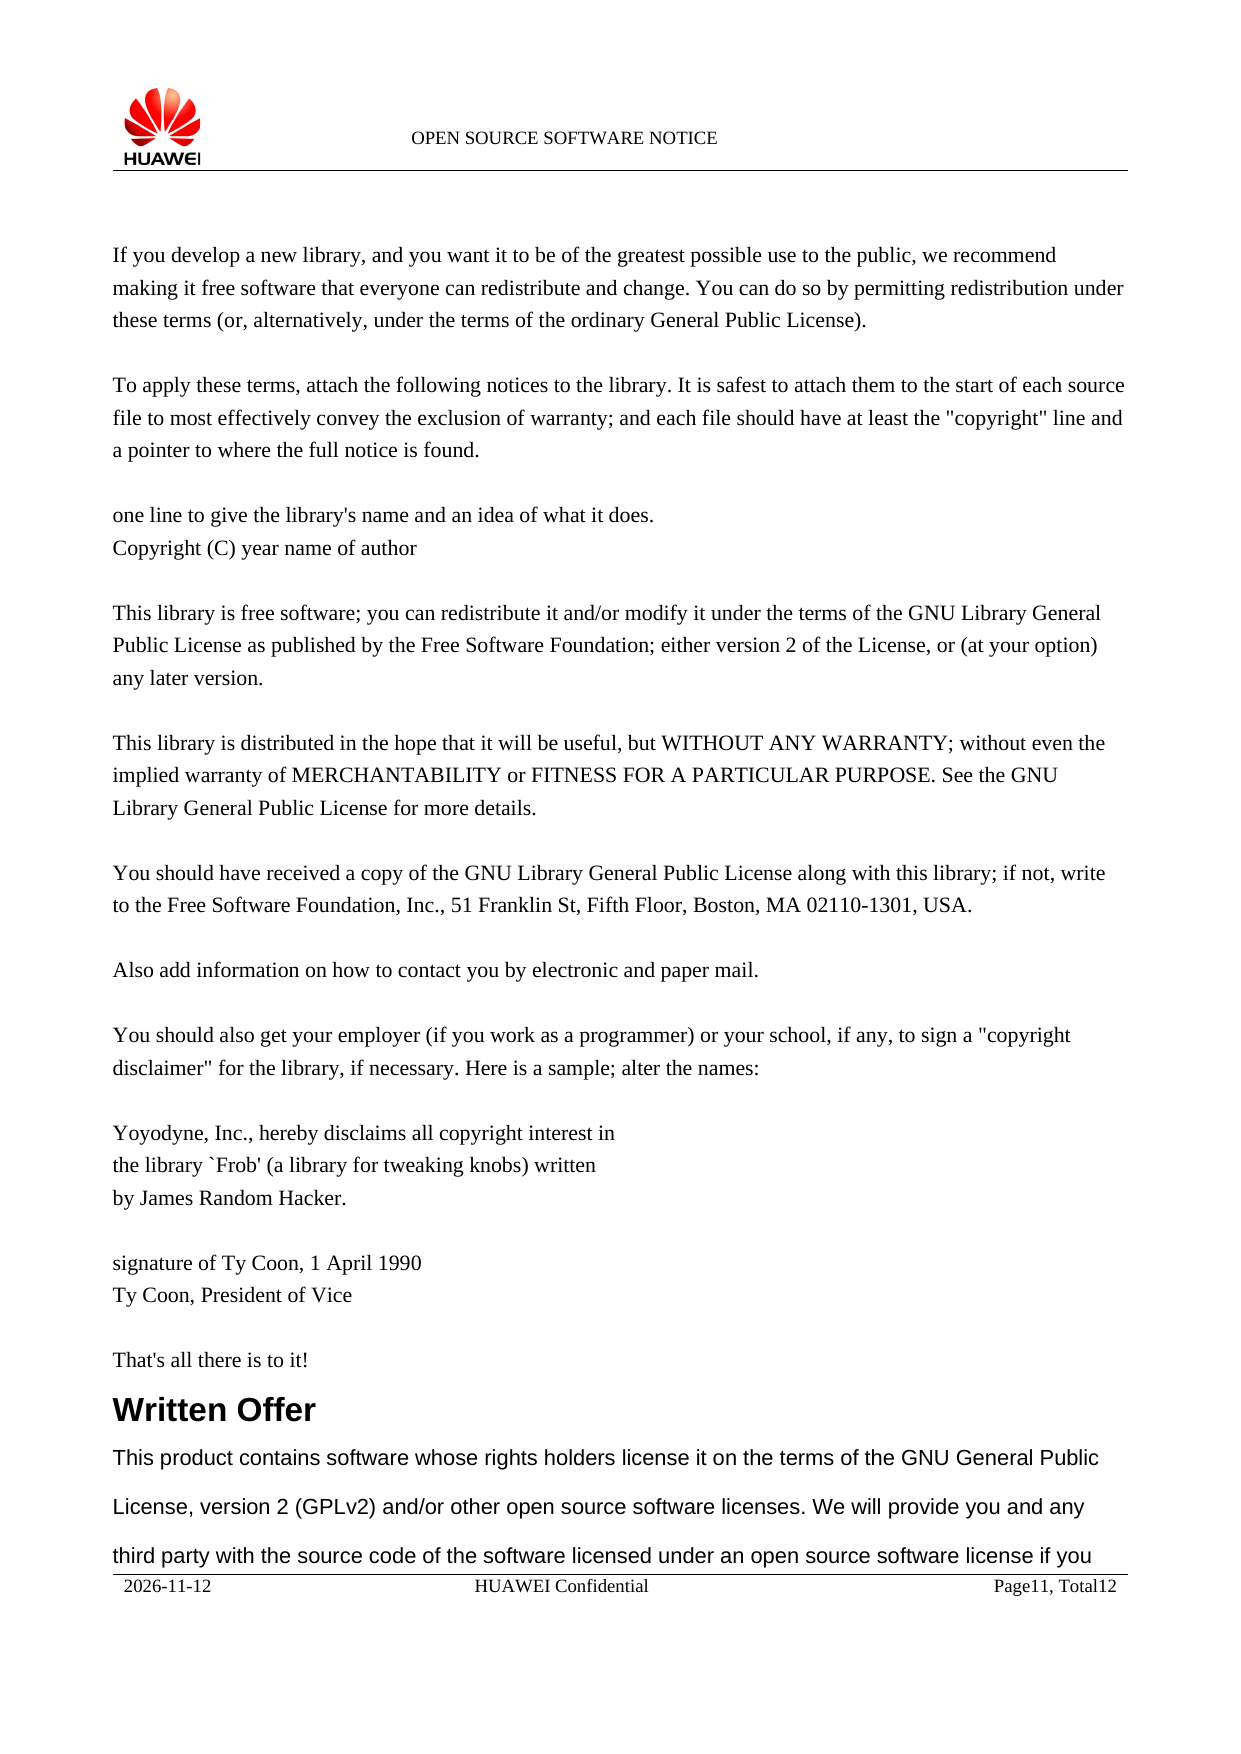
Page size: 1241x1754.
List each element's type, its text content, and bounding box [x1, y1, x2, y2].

picture [124, 88, 201, 165]
text Written Offer [112, 1376, 1128, 1441]
